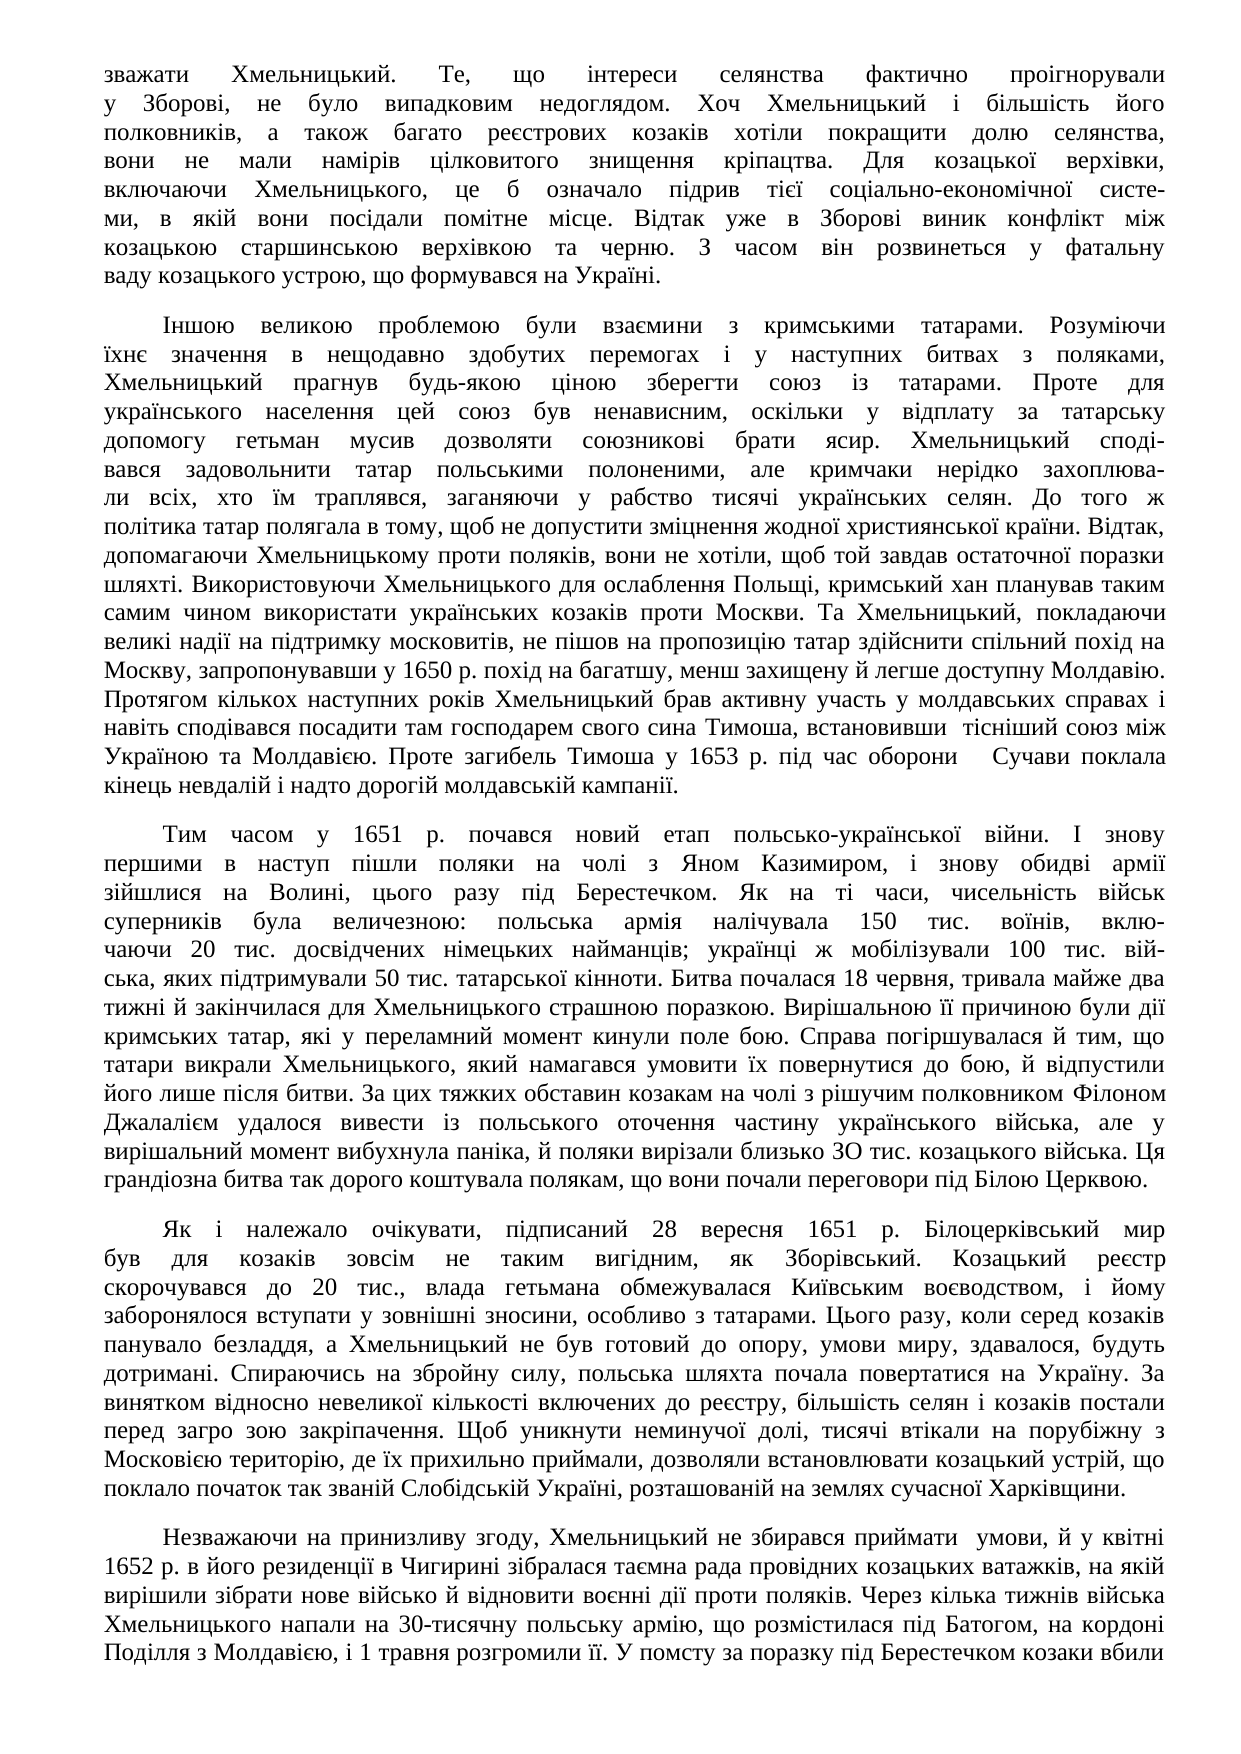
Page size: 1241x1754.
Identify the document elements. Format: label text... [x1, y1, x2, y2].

text Як і належало очікувати, підписаний 28 вересня 1651 р. Білоцерківський мир був для козаків зовсім не таким вигідним, як Зборівський. Козацький реєстр скорочувався до 20 тис., влада гетьмана обмежувалася Київським воєводством, і йому заборонялося вступати у зовнішні зносини, особливо з татарами. Цього разу, коли серед козаків панувало безладдя, а Хмельницький не був готовий до опору, умови миру, здавалося, будуть дотримані. Спираючись на збройну силу, польська шляхта почала повертатися на Україну. За винятком відносно невеликої кількості включених до реєстру, більшість селян і козаків постали перед загро зою закріпачення. Щоб уникнути неминучої долі, тисячі втікали на порубіжну з Московією територію, де їх прихильно приймали, дозволяли встановлювати козацький устрій, що поклало початок так званій Слобідській Україні, розташованій на землях сучасної Харківщини. [103, 1214, 1166, 1502]
text Тим часом у 1651 р. почався новий етап польсько-української війни. І знову першими в наступ пішли поляки на чолі з Яном Казимиром, і знову обидві армії зійшлися на Волині, цього разу під Берестечком. Як на ті часи, чисельність військ суперників була величезною: польська армія налічувала 150 тис. воїнів, вклю- чаючи 20 тис. досвідчених німецьких найманців; українці ж мобілізували 100 тис. вій- ська, яких підтримували 50 тис. татарської кінноти. Битва почалася 18 червня, тривала майже два тижні й закінчилася для Хмельницького страшною поразкою. Вирішальною її причиною були дії кримських татар, які у переламний момент кинули поле бою. Справа погіршувалася й тим, що татари викрали Хмельницького, який намагався умовити їх повернутися до бою, й відпустили його лише після битви. За цих тяжких обставин козакам на чолі з рішучим полковником Філоном Джалалієм удалося вивести із польського оточення частину українського війська, але у вирішальний момент вибухнула паніка, й поляки вирізали близько ЗО тис. козацького війська. Ця грандіозна битва так дорого коштувала полякам, що вони почали переговори під Білою Церквою. [103, 819, 1166, 1193]
text Іншою великою проблемою були взаємини з кримськими татарами. Розуміючи їхнє значення в нещодавно здобутих перемогах і у наступних битвах з поляками, Хмельницький прагнув будь-якою ціною зберегти союз із татарами. Проте для українського населення цей союз був ненависним, оскільки у відплату за татарську допомогу гетьман мусив дозволяти союзникові брати ясир. Хмельницький споді- вався задовольнити татар польськими полоненими, але кримчаки нерідко захоплюва- ли всіх, хто їм траплявся, заганяючи у рабство тисячі українських селян. До того ж політика татар полягала в тому, щоб не допустити зміцнення жодної християнської країни. Відтак, допомагаючи Хмельницькому проти поляків, вони не хотіли, щоб той завдав остаточної поразки шляхті. Використовуючи Хмельницького для ослаблення Польщі, кримський хан планував таким самим чином використати українських козаків проти Москви. Та Хмельницький, покладаючи великі надії на підтримку московитів, не пішов на пропозицію татар здійснити спільний похід на Москву, запропонувавши у 1650 р. похід на багатшу, менш захищену й легше доступну Молдавію. Протягом кількох наступних років Хмельницький брав активну участь у молдавських справах і навіть сподівався посадити там господарем свого сина Тимоша, встановивши тісніший союз між Україною та Молдавією. Проте загибель Тимоша у 1653 р. під час оборони Сучави поклала кінець невдалій і надто дорогій молдавській кампанії. [103, 310, 1166, 799]
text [103, 1522, 1166, 1666]
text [103, 59, 1166, 289]
